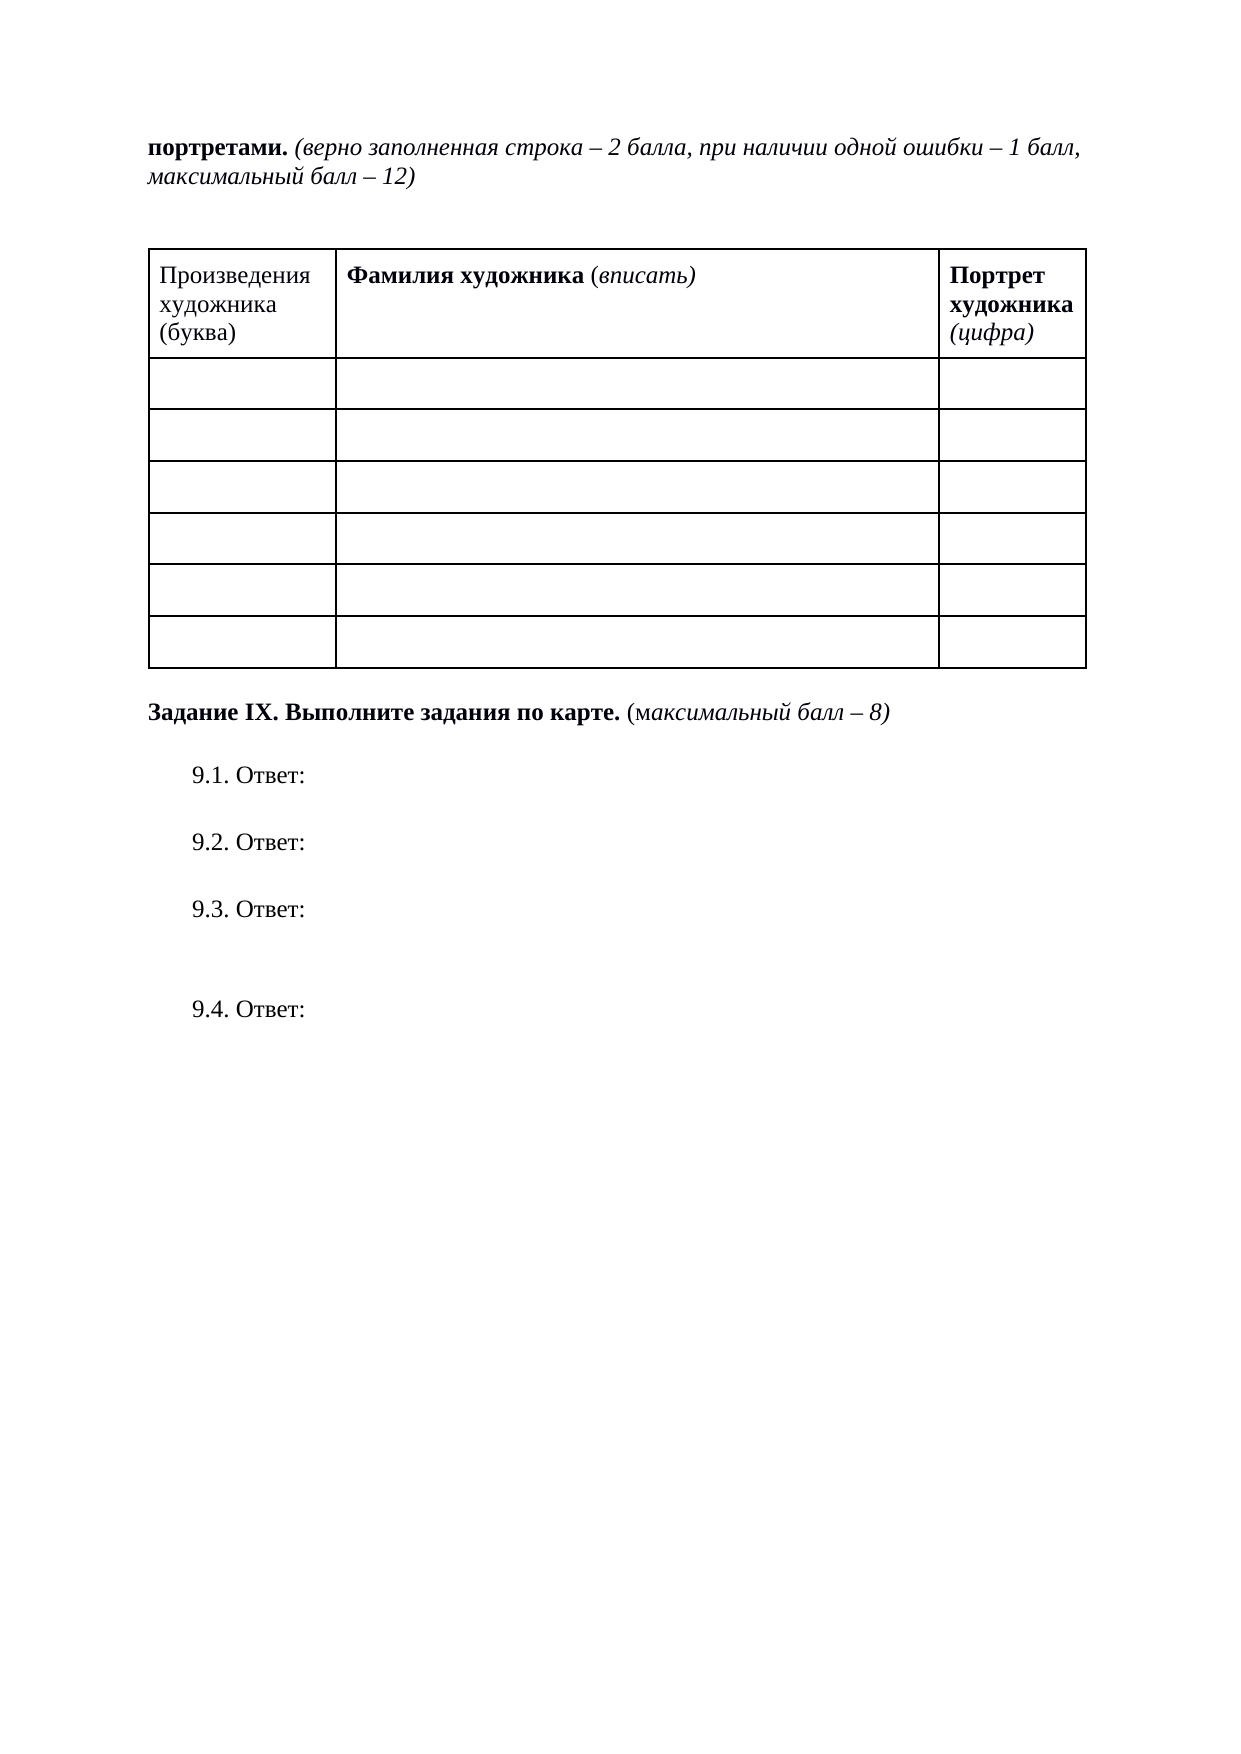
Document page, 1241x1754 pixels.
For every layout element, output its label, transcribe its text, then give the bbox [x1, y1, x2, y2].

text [148, 132, 1091, 190]
text 9.2. Ответ: [192, 827, 1091, 856]
text Задание IX. Выполните задания по карте. (максимальный балл – 8) [148, 697, 1091, 726]
text 9.4. Ответ: [192, 994, 1091, 1023]
text 9.3. Ответ: [192, 894, 1091, 923]
text 9.1. Ответ: [192, 760, 1091, 788]
